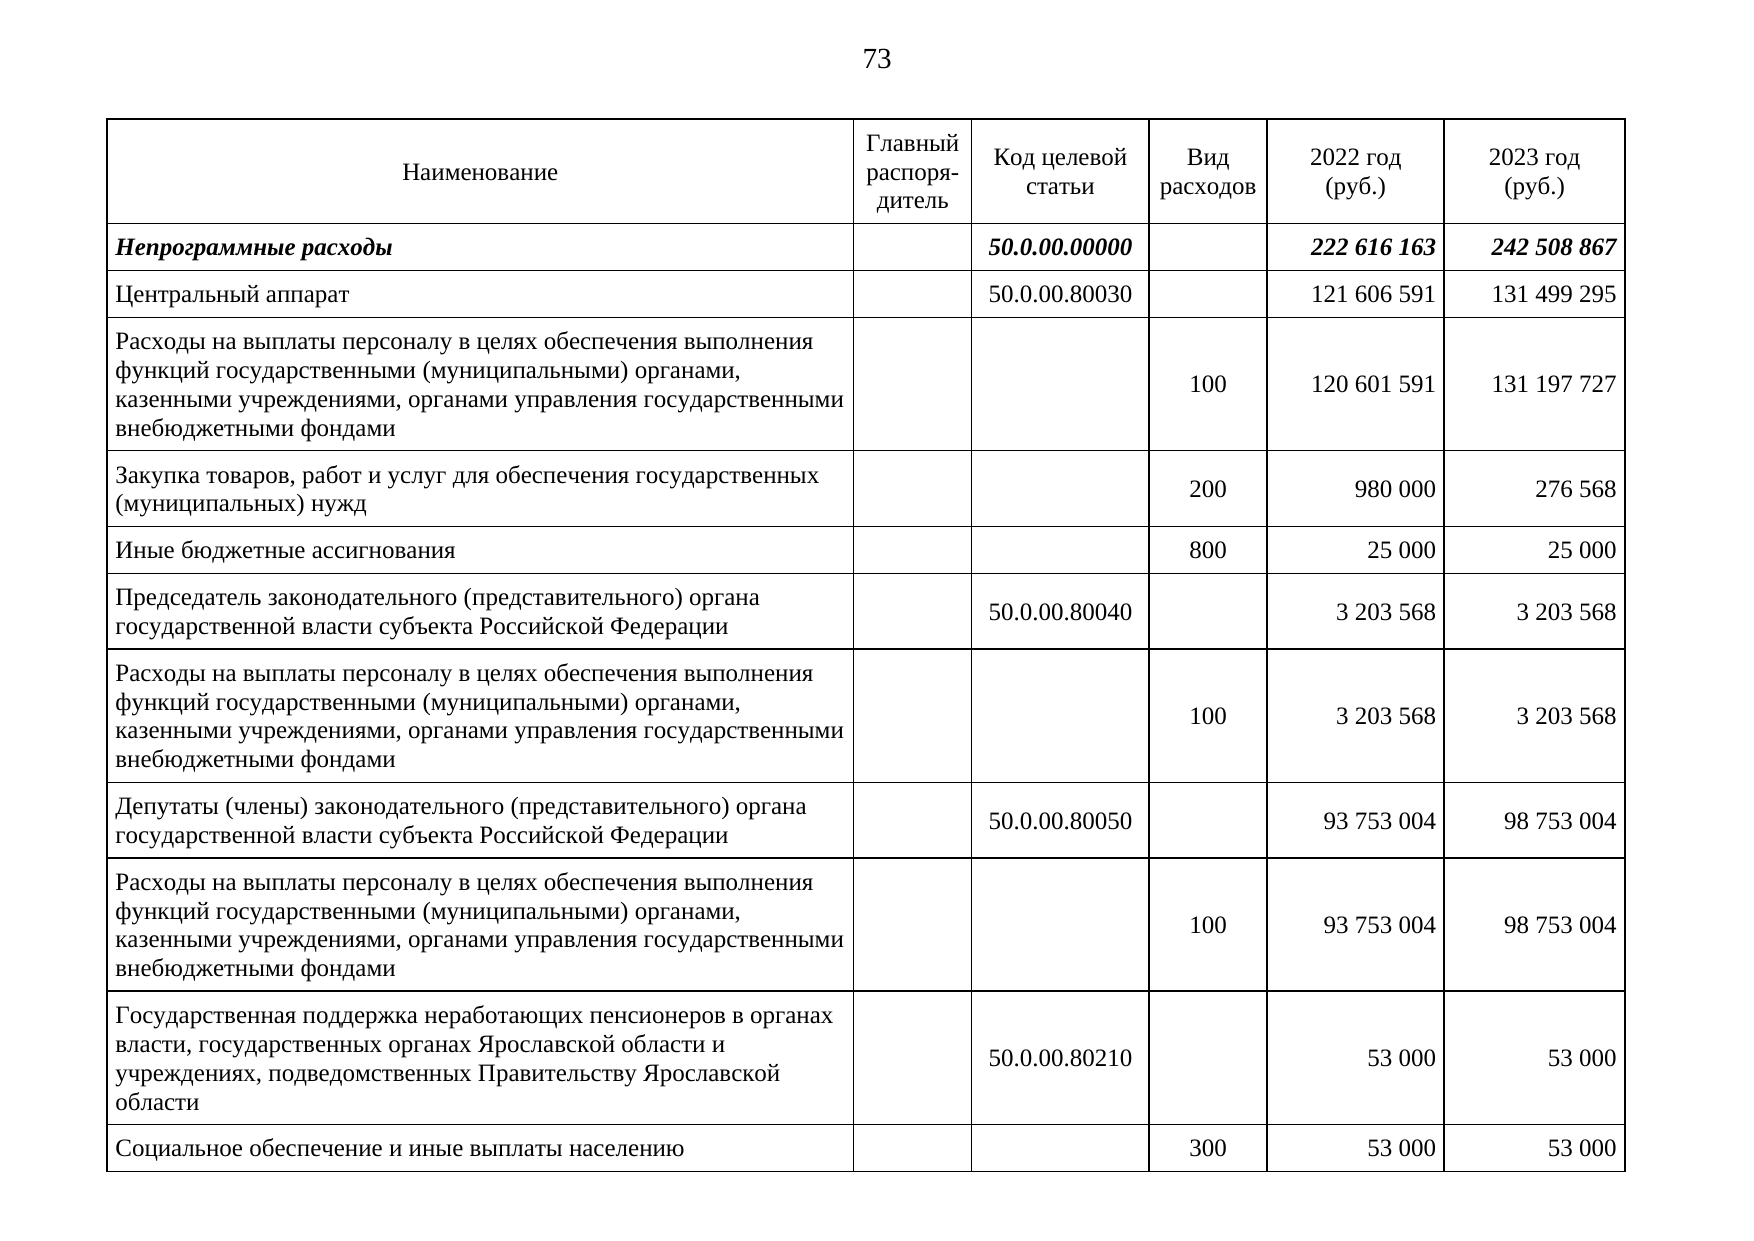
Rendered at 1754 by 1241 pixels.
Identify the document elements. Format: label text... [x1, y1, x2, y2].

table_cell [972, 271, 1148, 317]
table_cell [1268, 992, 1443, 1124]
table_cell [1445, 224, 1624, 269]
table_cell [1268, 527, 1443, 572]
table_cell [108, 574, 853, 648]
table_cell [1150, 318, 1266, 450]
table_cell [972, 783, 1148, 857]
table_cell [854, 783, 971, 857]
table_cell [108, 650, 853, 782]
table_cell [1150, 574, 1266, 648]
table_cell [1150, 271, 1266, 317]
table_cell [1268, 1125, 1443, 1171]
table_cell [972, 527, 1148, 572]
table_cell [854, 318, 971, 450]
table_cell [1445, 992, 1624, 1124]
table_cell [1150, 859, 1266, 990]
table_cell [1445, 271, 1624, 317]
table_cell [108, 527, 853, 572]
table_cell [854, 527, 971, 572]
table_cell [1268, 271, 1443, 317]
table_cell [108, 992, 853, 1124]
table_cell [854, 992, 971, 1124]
table_header Вид расходов [1150, 120, 1266, 223]
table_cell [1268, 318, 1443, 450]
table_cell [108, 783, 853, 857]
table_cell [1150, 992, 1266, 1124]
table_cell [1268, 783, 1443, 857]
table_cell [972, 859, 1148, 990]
table_header 2022 год (руб.) [1268, 120, 1443, 223]
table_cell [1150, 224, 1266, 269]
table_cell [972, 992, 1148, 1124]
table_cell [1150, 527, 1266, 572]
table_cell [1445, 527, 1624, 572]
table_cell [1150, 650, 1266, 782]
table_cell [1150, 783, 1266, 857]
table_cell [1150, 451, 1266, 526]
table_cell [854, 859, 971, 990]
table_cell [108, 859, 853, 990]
table_header Наименование [108, 120, 853, 223]
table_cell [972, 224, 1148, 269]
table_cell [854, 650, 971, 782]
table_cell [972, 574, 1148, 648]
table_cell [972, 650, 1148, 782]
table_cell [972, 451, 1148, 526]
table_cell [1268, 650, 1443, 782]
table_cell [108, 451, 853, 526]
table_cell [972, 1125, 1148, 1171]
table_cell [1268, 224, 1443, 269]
table_header 2023 год (руб.) [1445, 120, 1624, 223]
table_header Код целевой статьи [972, 120, 1148, 223]
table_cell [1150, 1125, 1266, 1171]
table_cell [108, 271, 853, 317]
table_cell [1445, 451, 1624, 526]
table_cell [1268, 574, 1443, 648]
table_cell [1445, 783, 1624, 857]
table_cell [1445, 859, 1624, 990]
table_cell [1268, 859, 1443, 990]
table_header Главный распоря-дитель [854, 120, 971, 223]
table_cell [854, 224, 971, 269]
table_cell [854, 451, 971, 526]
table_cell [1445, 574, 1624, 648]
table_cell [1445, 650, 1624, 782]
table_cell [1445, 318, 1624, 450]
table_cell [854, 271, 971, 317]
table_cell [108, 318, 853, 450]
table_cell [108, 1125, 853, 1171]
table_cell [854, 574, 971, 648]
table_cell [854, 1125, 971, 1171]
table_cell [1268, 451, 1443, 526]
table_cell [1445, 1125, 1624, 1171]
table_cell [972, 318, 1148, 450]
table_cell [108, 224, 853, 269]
